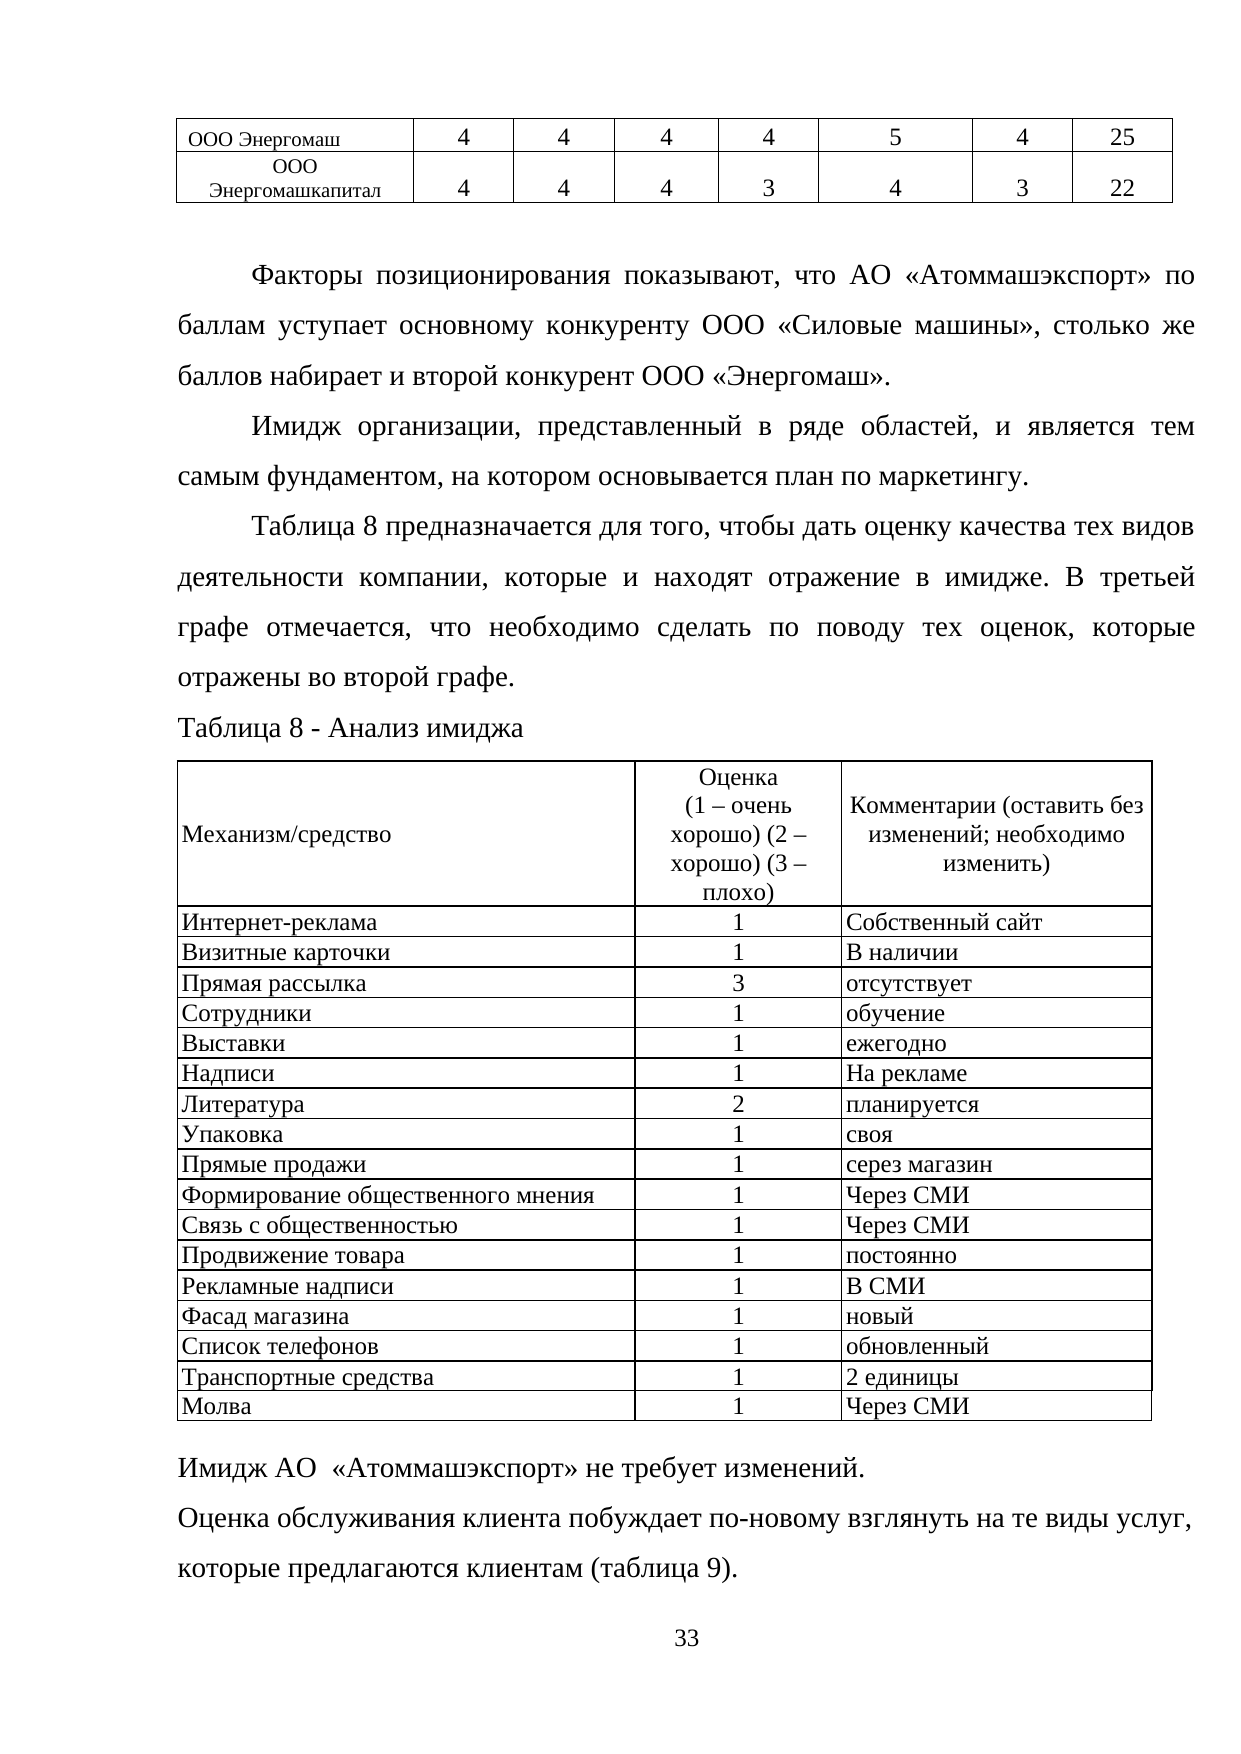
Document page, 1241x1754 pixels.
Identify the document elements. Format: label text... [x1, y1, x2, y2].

table_cell ООО Энергомаш [177, 119, 413, 151]
table_cell обучение [842, 998, 1151, 1027]
table_cell 3 [719, 152, 818, 202]
table_cell 3 [973, 152, 1072, 202]
table_cell 25 [1073, 119, 1172, 151]
table_cell 1 [636, 1210, 841, 1239]
table_cell Через СМИ [842, 1391, 1151, 1420]
table_cell ООО Энергомашкапитал [177, 152, 413, 202]
text Таблица 8 предназначается для того, чтобы дать оценку качества тех видов деятельности компании, которые и находят отражение в имидже. В третьей графе отмечается, что необходимо сделать по поводу тех оценок, которые отражены во второй графе. [177, 508, 1196, 693]
table_cell 1 [636, 937, 841, 966]
table_cell 1 [636, 1391, 841, 1420]
table_cell 1 [636, 998, 841, 1027]
table_cell 1 [636, 1362, 841, 1390]
table_cell 4 [514, 152, 614, 202]
table_cell 2 единицы [842, 1362, 1151, 1390]
table_cell В наличии [842, 937, 1151, 966]
table_cell В СМИ [842, 1271, 1151, 1299]
table_cell своя [842, 1119, 1151, 1148]
table_cell Прямая рассылка [178, 968, 634, 996]
table_cell 3 [636, 968, 841, 996]
table_cell планируется [842, 1089, 1151, 1118]
table_cell Интернет-реклама [178, 907, 634, 936]
table_cell Через СМИ [842, 1180, 1151, 1208]
table_cell 1 [636, 1301, 841, 1330]
table_cell 4 [514, 119, 614, 151]
table_cell Рекламные надписи [178, 1271, 634, 1299]
table_header Механизм/средство [178, 762, 634, 905]
table_cell постоянно [842, 1241, 1151, 1269]
table_cell 1 [636, 1028, 841, 1057]
table_cell 1 [636, 1180, 841, 1208]
table_cell 1 [636, 1059, 841, 1087]
table_cell 22 [1073, 152, 1172, 202]
table_cell Фасад магазина [178, 1301, 634, 1330]
table_cell Формирование общественного мнения [178, 1180, 634, 1208]
table_cell Литература [178, 1089, 634, 1118]
text Имидж АО «Атоммашэкспорт» не требует изменений. [177, 1450, 1196, 1483]
table_cell На рекламе [842, 1059, 1151, 1087]
table_cell 4 [414, 119, 513, 151]
table_cell 1 [636, 1150, 841, 1178]
table_cell Список телефонов [178, 1331, 634, 1360]
table_cell 5 [819, 119, 972, 151]
table_cell серез магазин [842, 1150, 1151, 1178]
table_cell Сотрудники [178, 998, 634, 1027]
table_cell Молва [178, 1391, 634, 1420]
table_cell 1 [636, 1119, 841, 1148]
table_header Оценка (1 – очень хорошо) (2 – хорошо) (3 – плохо) [636, 762, 841, 905]
table_cell Собственный сайт [842, 907, 1151, 936]
table_cell 4 [615, 119, 718, 151]
table_cell Через СМИ [842, 1210, 1151, 1239]
table_cell Прямые продажи [178, 1150, 634, 1178]
table_cell ежегодно [842, 1028, 1151, 1057]
table_cell отсутствует [842, 968, 1151, 996]
table_header Комментарии (оставить без изменений; необходимо изменить) [842, 762, 1151, 905]
text Таблица 8 - Анализ имиджа [177, 710, 1196, 743]
text Оценка обслуживания клиента побуждает по-новому взглянуть на те виды услуг, которые предлагаются клиентам (таблица 9). [177, 1500, 1196, 1584]
table_cell 1 [636, 1331, 841, 1360]
text Факторы позиционирования показывают, что АО «Атоммашэкспорт» по баллам уступает основному конкуренту ООО «Силовые машины», столько же баллов набирает и второй конкурент ООО «Энергомаш». [177, 257, 1196, 391]
table_cell 2 [636, 1089, 841, 1118]
table_cell 4 [719, 119, 818, 151]
table_cell Надписи [178, 1059, 634, 1087]
text Имидж организации, представленный в ряде областей, и является тем самым фундаментом, на котором основывается план по маркетингу. [177, 408, 1196, 492]
table_cell новый [842, 1301, 1151, 1330]
table_cell Визитные карточки [178, 937, 634, 966]
table_cell 4 [615, 152, 718, 202]
table_cell 1 [636, 907, 841, 936]
table_cell 4 [819, 152, 972, 202]
table_cell обновленный [842, 1331, 1151, 1360]
table_cell 1 [636, 1271, 841, 1299]
table_cell 1 [636, 1241, 841, 1269]
table_cell Продвижение товара [178, 1241, 634, 1269]
table_cell Упаковка [178, 1119, 634, 1148]
table_cell 4 [973, 119, 1072, 151]
table_cell 4 [414, 152, 513, 202]
table_cell Выставки [178, 1028, 634, 1057]
table_cell Связь с общественностью [178, 1210, 634, 1239]
table_cell Транспортные средства [178, 1362, 634, 1390]
